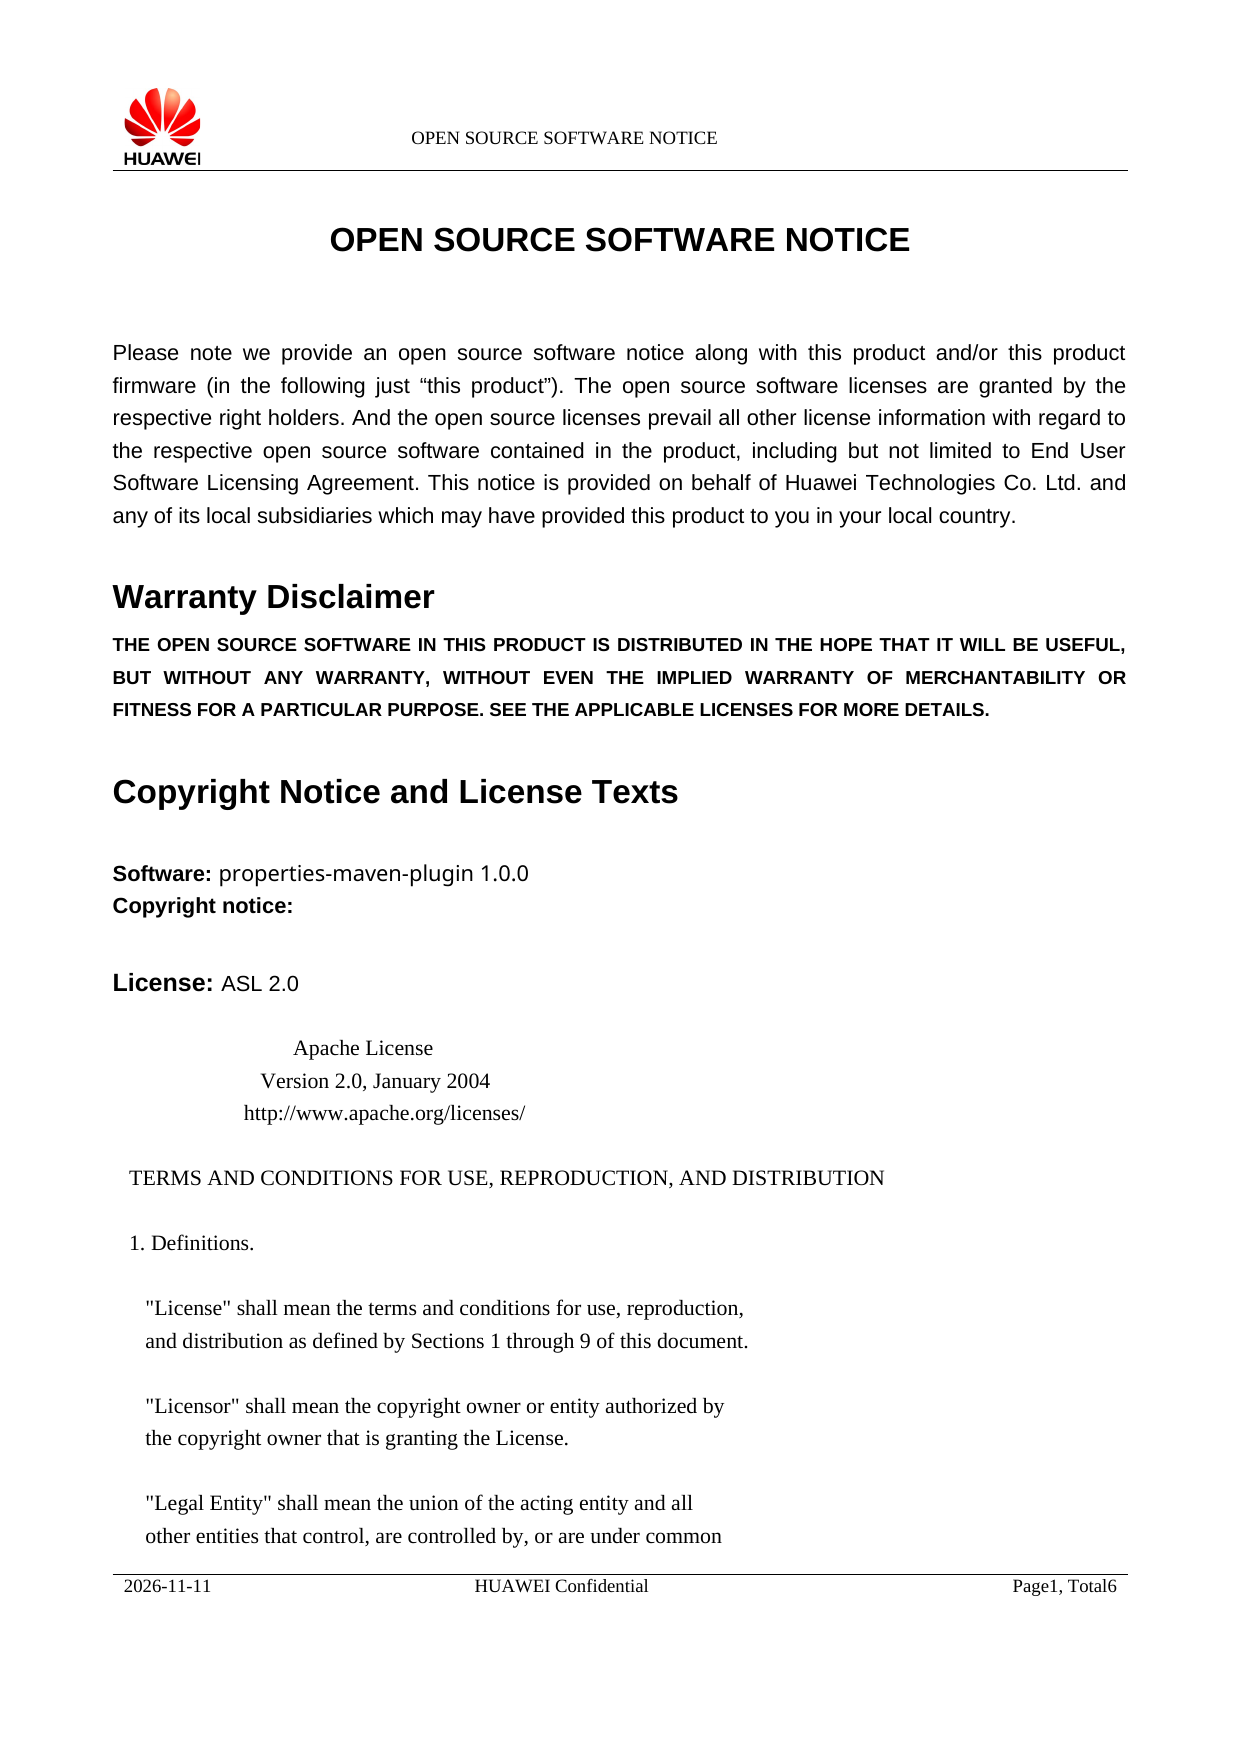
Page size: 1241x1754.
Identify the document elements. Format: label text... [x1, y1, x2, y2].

text The open source software in this product is distributed in the hope that it will be useful, but WITHOUT ANY WARRANTY, without even the implied warranty of MERCHANTABILITY or FITNESS FOR A PARTICULAR PURPOSE. See the applicable licenses for more details. [112, 629, 1128, 726]
text Copyright Notice and License Texts [112, 759, 1128, 824]
picture [124, 88, 201, 165]
text License: ASL 2.0 [112, 966, 1128, 999]
text OPEN SOURCE SOFTWARE NOTICE [112, 206, 1128, 271]
text Warranty Disclaimer [112, 564, 1128, 629]
title Software: properties-maven-plugin 1.0.0 [112, 856, 1128, 889]
text Please note we provide an open source software notice along with this product and/or this product firmware (in the following just “this product”). The open source software licenses are granted by the respective right holders. And the open source licenses prevail all other license information with regard to the respective open source software contained in the product, including but not limited to End User Software Licensing Agreement. This notice is provided on behalf of Huawei Technologies Co. Ltd. and any of its local subsidiaries which may have provided this product to you in your local country. [112, 336, 1128, 531]
text Copyright notice: [112, 889, 1128, 921]
